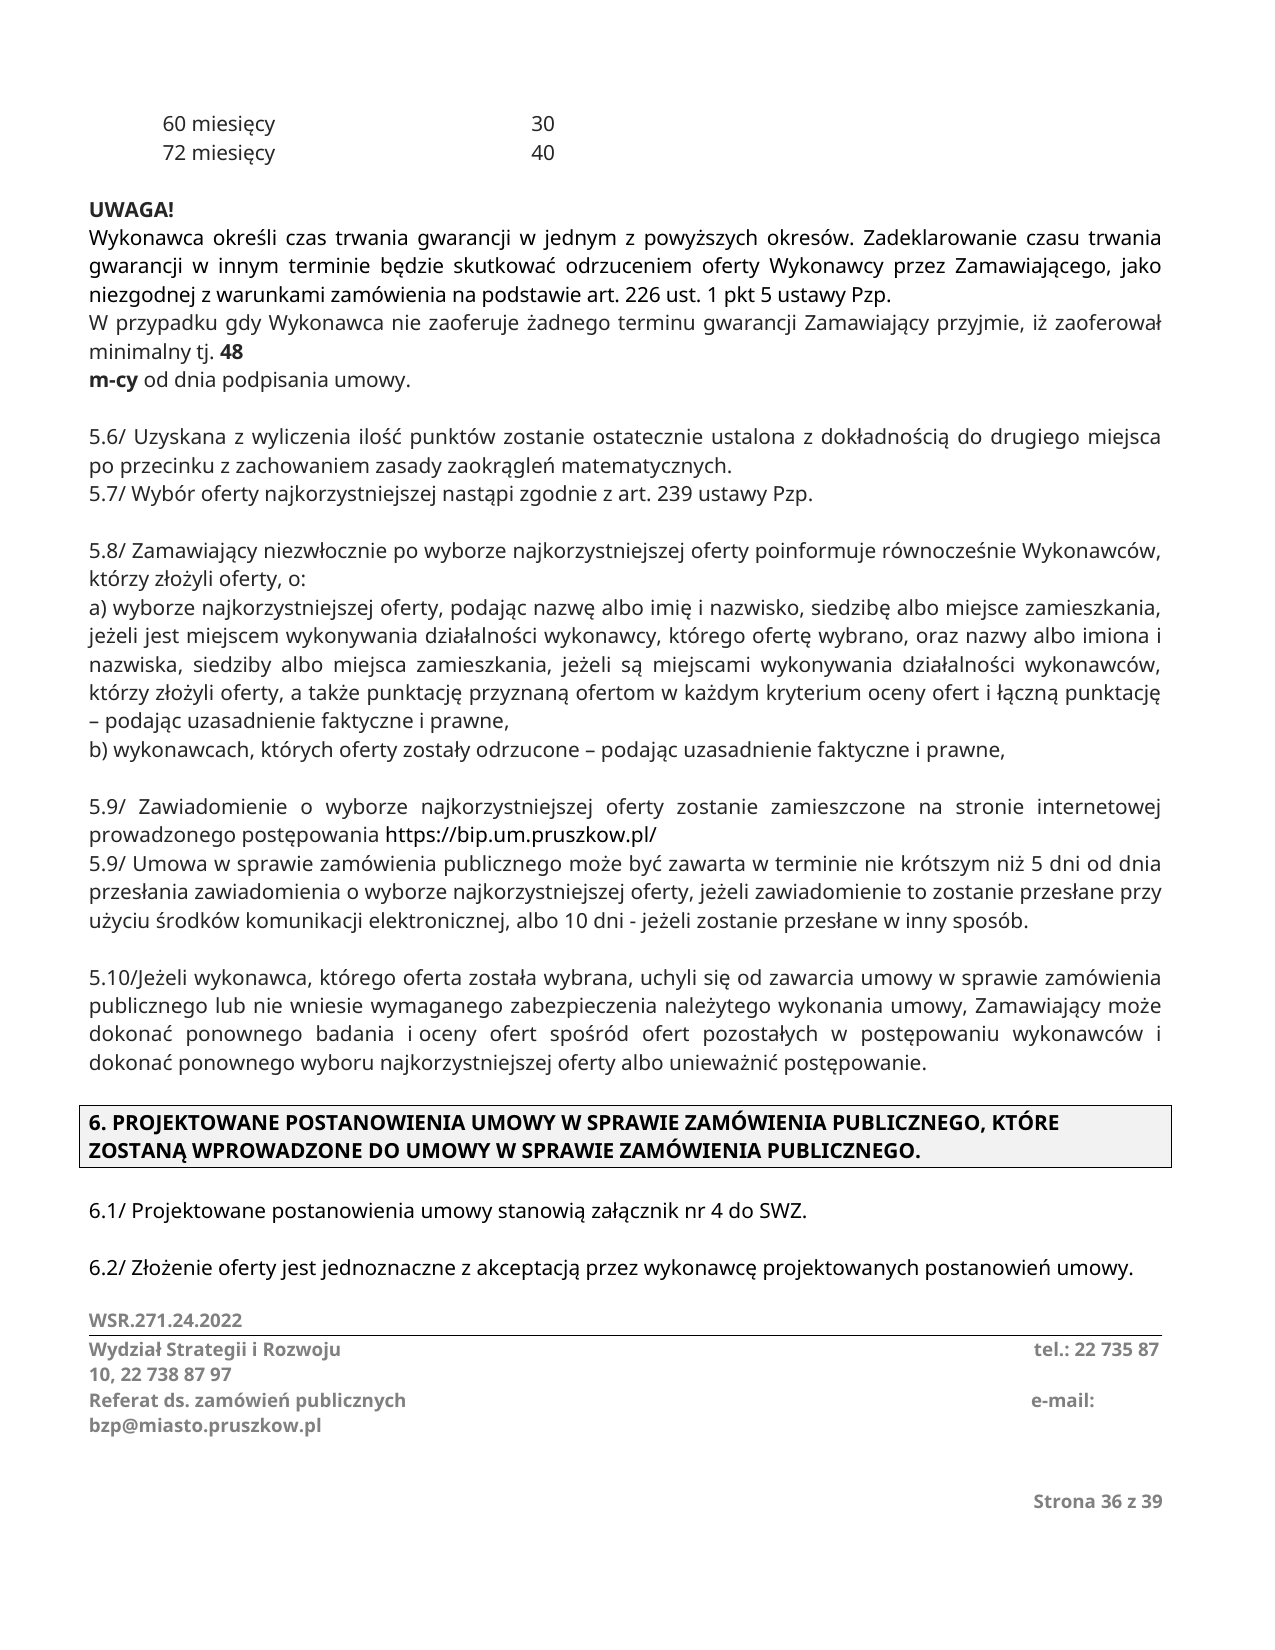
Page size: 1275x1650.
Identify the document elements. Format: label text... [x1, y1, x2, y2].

text 5.7/ Wybór oferty najkorzystniejszej nastąpi zgodnie z art. 239 ustawy Pzp. [89, 479, 1162, 508]
text b) wykonawcach, których oferty zostały odrzucone – podając uzasadnienie faktyczne i prawne, [89, 735, 1162, 763]
text 5.9/ Zawiadomienie o wyborze najkorzystniejszej oferty zostanie zamieszczone na stronie internetowej prowadzonego postępowania https://bip.um.pruszkow.pl/ [89, 792, 1162, 849]
text W przypadku gdy Wykonawca nie zaoferuje żadnego terminu gwarancji Zamawiający przyjmie, iż zaoferował minimalny tj. 48 [89, 308, 1162, 365]
text 72 miesięcy 40 [89, 138, 1162, 166]
text 6.1/ Projektowane postanowienia umowy stanowią załącznik nr 4 do SWZ. [89, 1196, 1162, 1225]
text 5.8/ Zamawiający niezwłocznie po wyborze najkorzystniejszej oferty poinformuje równocześnie Wykonawców, którzy złożyli oferty, o: [89, 536, 1162, 593]
text 5.10/Jeżeli wykonawca, którego oferta została wybrana, uchyli się od zawarcia umowy w sprawie zamówienia publicznego lub nie wniesie wymaganego zabezpieczenia należytego wykonania umowy, Zamawiający może dokonać ponownego badania i oceny ofert spośród ofert pozostałych w postępowaniu wykonawców i dokonać ponownego wyboru najkorzystniejszej oferty albo unieważnić postępowanie. [89, 963, 1162, 1076]
text 60 miesięcy 30 [89, 109, 1162, 138]
text 5.9/ Umowa w sprawie zamówienia publicznego może być zawarta w terminie nie krótszym niż 5 dni od dnia przesłania zawiadomienia o wyborze najkorzystniejszej oferty, jeżeli zawiadomienie to zostanie przesłane przy użyciu środków komunikacji elektronicznej, albo 10 dni - jeżeli zostanie przesłane w inny sposób. [89, 849, 1162, 934]
text m-cy od dnia podpisania umowy. [89, 365, 1162, 394]
text a) wyborze najkorzystniejszej oferty, podając nazwę albo imię i nazwisko, siedzibę albo miejsce zamieszkania, jeżeli jest miejscem wykonywania działalności wykonawcy, którego ofertę wybrano, oraz nazwy albo imiona i nazwiska, siedziby albo miejsca zamieszkania, jeżeli są miejscami wykonywania działalności wykonawców, którzy złożyli oferty, a także punktację przyznaną ofertom w każdym kryterium oceny ofert i łączną punktację – podając uzasadnienie faktyczne i prawne, [89, 593, 1162, 735]
text 6.2/ Złożenie oferty jest jednoznaczne z akceptacją przez wykonawcę projektowanych postanowień umowy. [89, 1253, 1162, 1282]
text 6. PROJEKTOWANE POSTANOWIENIA UMOWY W SPRAWIE ZAMÓWIENIA PUBLICZNEGO, KTÓRE ZOSTANĄ WPROWADZONE DO UMOWY W SPRAWIE ZAMÓWIENIA PUBLICZNEGO. [80, 1106, 1171, 1167]
text 5.6/ Uzyskana z wyliczenia ilość punktów zostanie ostatecznie ustalona z dokładnością do drugiego miejsca po przecinku z zachowaniem zasady zaokrągleń matematycznych. [89, 422, 1162, 479]
text Wykonawca określi czas trwania gwarancji w jednym z powyższych okresów. Zadeklarowanie czasu trwania gwarancji w innym terminie będzie skutkować odrzuceniem oferty Wykonawcy przez Zamawiającego, jako niezgodnej z warunkami zamówienia na podstawie art. 226 ust. 1 pkt 5 ustawy Pzp. [89, 223, 1162, 308]
text UWAGA! [89, 195, 1162, 223]
